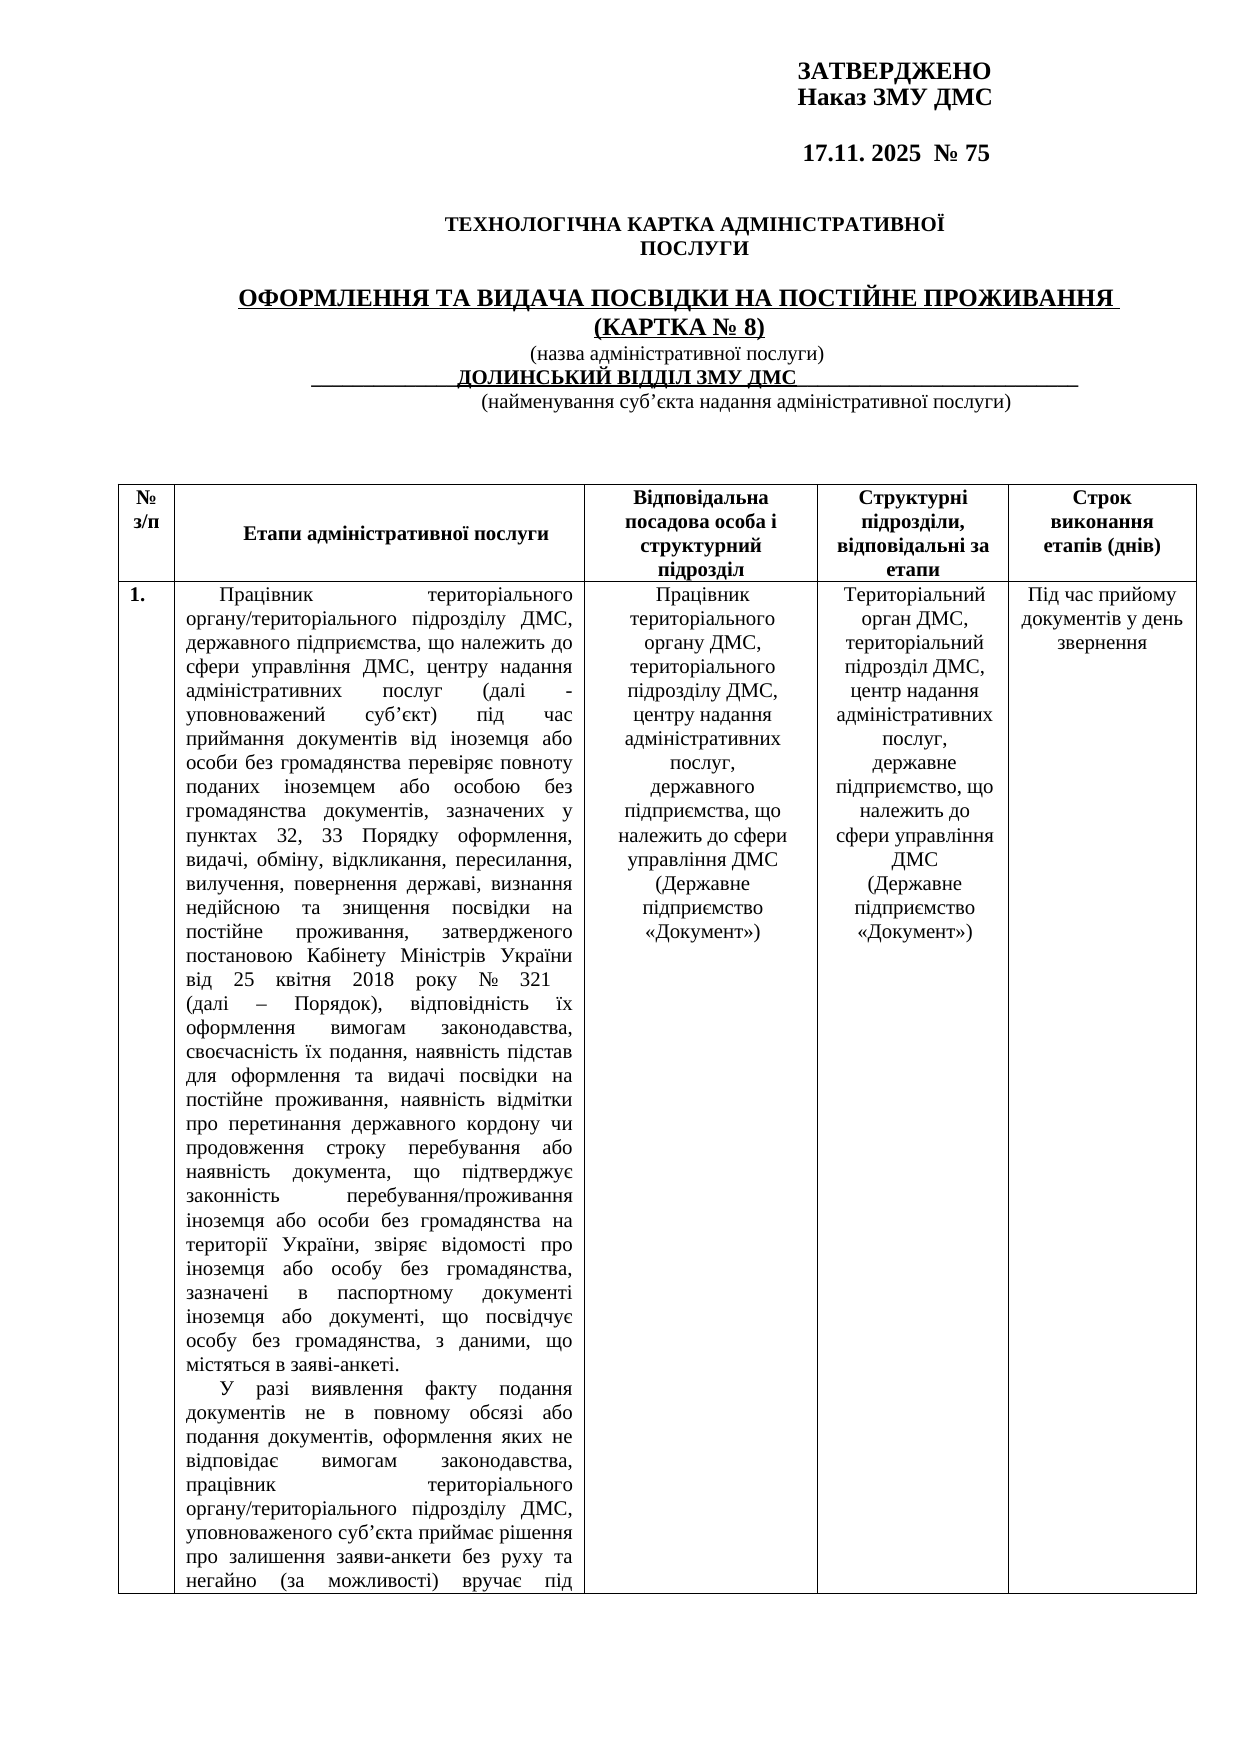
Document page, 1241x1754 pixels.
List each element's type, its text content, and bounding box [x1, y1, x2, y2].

table_header Структурні підрозділи, відповідальні за етапи [818, 485, 1008, 581]
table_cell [1009, 582, 1196, 1592]
text (найменування суб’єкта надання адміністративної послуги) [311, 389, 1181, 413]
table_cell 17.11. 2025 № 75 [166, 141, 1196, 167]
table_header Відповідальна посадова особа і структурний підрозділ [585, 485, 817, 581]
table_header № з/п [119, 485, 174, 581]
table_header ЗАТВЕРДЖЕНО Наказ ЗМУ ДМС [166, 59, 1196, 141]
text ТЕХНОЛОГІЧНА КАРТКА АДМІНІСТРАТИВНОЇ ПОСЛУГИ [396, 212, 994, 260]
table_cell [585, 582, 817, 1592]
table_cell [175, 582, 584, 1592]
table_header Строк виконання етапів (днів) [1009, 485, 1196, 581]
text ______________ДОЛИНСЬКИЙ ВІДДІЛ ЗМУ ДМС___________________________ [311, 364, 1181, 389]
table_cell 1. [119, 582, 174, 1592]
text Оформлення та видача посвідки на постійне проживання (картка № 8) [177, 283, 1181, 341]
table_header Етапи адміністративної послуги [175, 485, 584, 581]
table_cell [818, 582, 1008, 1592]
text (назва адміністративної послуги) [311, 341, 1181, 364]
